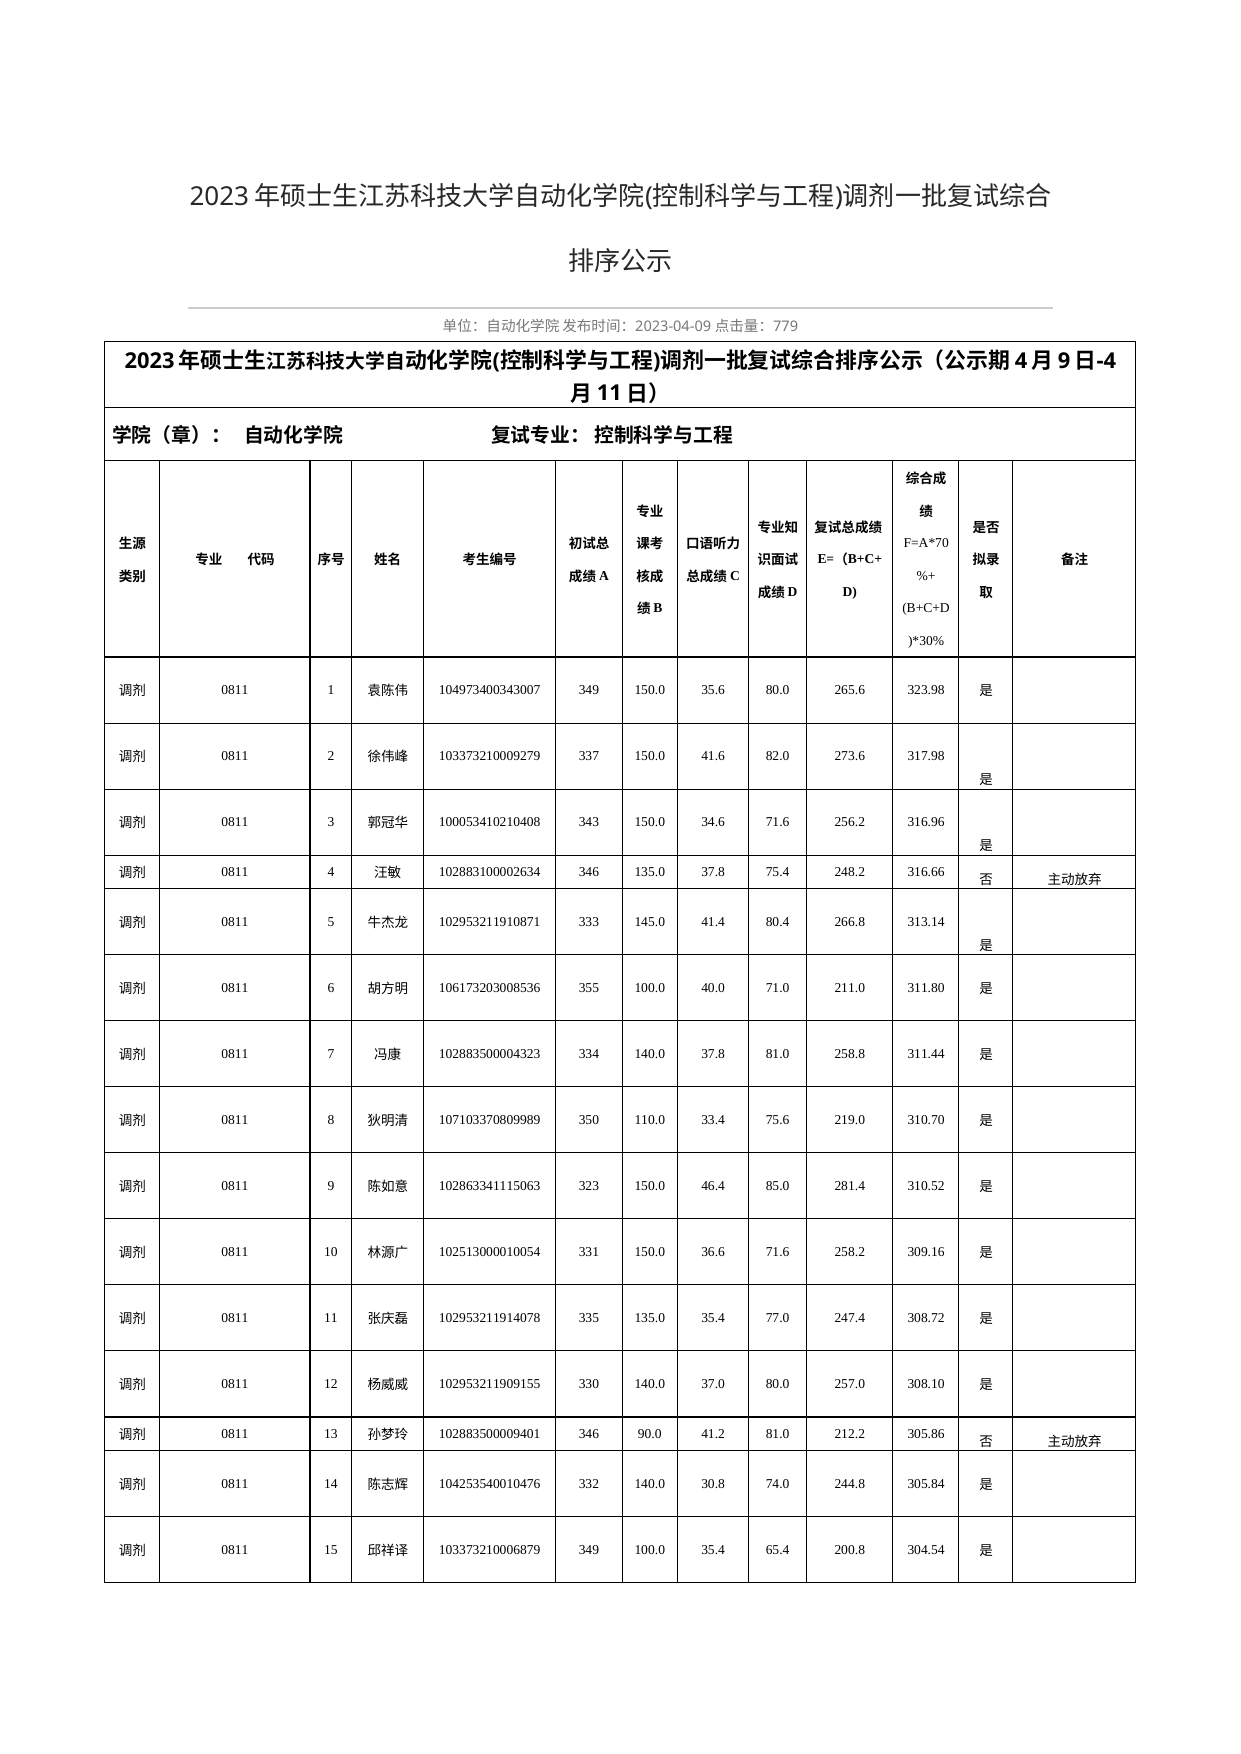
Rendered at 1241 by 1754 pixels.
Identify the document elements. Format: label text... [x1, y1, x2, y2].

table_cell 是 [959, 1451, 1012, 1516]
table_cell 102953211910871 [424, 889, 555, 954]
table_cell 332 [556, 1451, 622, 1516]
table_cell 346 [556, 856, 622, 888]
table_cell 9 [311, 1153, 351, 1218]
table_cell 35.6 [678, 658, 748, 722]
subtitle 2023年硕士生江苏科技大学自动化学院(控制科学与工程)调剂一批复试综合排序公示 [187, 162, 1053, 309]
table_cell 是 [959, 724, 1012, 788]
table_cell 211.0 [807, 955, 892, 1020]
table_header 2023年硕士生江苏科技大学自动化学院(控制科学与工程)调剂一批复试综合排序公示（公示期4月9日-4月11日） [105, 342, 1135, 407]
table_cell 248.2 [807, 856, 892, 888]
table_cell 36.6 [678, 1219, 748, 1284]
table_cell 150.0 [623, 724, 677, 788]
table_cell 310.70 [893, 1087, 958, 1152]
table_cell ​ [1013, 1087, 1135, 1152]
table_cell 355 [556, 955, 622, 1020]
table_cell 100.0 [623, 955, 677, 1020]
table_cell ​ [1013, 724, 1135, 788]
table_cell 150.0 [623, 1153, 677, 1218]
table_cell 狄明清 [352, 1087, 423, 1152]
table_cell 8 [311, 1087, 351, 1152]
table_cell 102883100002634 [424, 856, 555, 888]
table_cell 0811 [160, 1087, 309, 1152]
table_cell 37.8 [678, 1021, 748, 1086]
table_cell 是 [959, 1285, 1012, 1350]
table_cell 337 [556, 724, 622, 788]
table_cell 335 [556, 1285, 622, 1350]
table_cell 102883500004323 [424, 1021, 555, 1086]
table_cell 37.8 [678, 856, 748, 888]
table_cell 305.86 [893, 1418, 958, 1450]
table_cell 郭冠华 [352, 790, 423, 854]
table_cell 71.6 [749, 790, 806, 854]
table_cell ​ [1013, 889, 1135, 954]
table_cell 孙梦玲 [352, 1418, 423, 1450]
table_cell 备注 [1013, 461, 1135, 656]
table_cell 135.0 [623, 856, 677, 888]
table_cell 150.0 [623, 1219, 677, 1284]
table_cell 71.0 [749, 955, 806, 1020]
table_cell 305.84 [893, 1451, 958, 1516]
table_cell 是 [959, 889, 1012, 954]
table_cell 调剂 [105, 889, 159, 954]
table_cell ​ [1013, 955, 1135, 1020]
table_cell 冯康 [352, 1021, 423, 1086]
table_cell 247.4 [807, 1285, 892, 1350]
table_cell 343 [556, 790, 622, 854]
table_cell 1 [311, 658, 351, 722]
table_cell 主动放弃 [1013, 1418, 1135, 1450]
table_cell 103373210009279 [424, 724, 555, 788]
table_cell 0811 [160, 1351, 309, 1416]
table_cell 杨威威 [352, 1351, 423, 1416]
table_cell 244.8 [807, 1451, 892, 1516]
table_cell 7 [311, 1021, 351, 1086]
table_cell 317.98 [893, 724, 958, 788]
table_cell 82.0 [749, 724, 806, 788]
table_cell 311.44 [893, 1021, 958, 1086]
table_cell ​ [1013, 1351, 1135, 1416]
table_cell 200.8 [807, 1517, 892, 1582]
table_cell 41.4 [678, 889, 748, 954]
table_cell 调剂 [105, 955, 159, 1020]
table_cell 专业知识面试成绩D [749, 461, 806, 656]
table_cell 102863341115063 [424, 1153, 555, 1218]
table_cell 80.0 [749, 658, 806, 722]
table_cell 323.98 [893, 658, 958, 722]
table_cell 135.0 [623, 1285, 677, 1350]
table_cell 37.0 [678, 1351, 748, 1416]
table_cell 徐伟峰 [352, 724, 423, 788]
table_cell 106173203008536 [424, 955, 555, 1020]
table_cell 初试总成绩 A [556, 461, 622, 656]
table_cell 0811 [160, 955, 309, 1020]
table_cell 姓名 [352, 461, 423, 656]
table_cell 是 [959, 1153, 1012, 1218]
table_cell 81.0 [749, 1021, 806, 1086]
table_cell 调剂 [105, 724, 159, 788]
table_cell 袁陈伟 [352, 658, 423, 722]
table_cell 333 [556, 889, 622, 954]
table_cell 104973400343007 [424, 658, 555, 722]
table_cell 265.6 [807, 658, 892, 722]
table_cell 212.2 [807, 1418, 892, 1450]
table_cell 304.54 [893, 1517, 958, 1582]
table_cell ​ [1013, 1021, 1135, 1086]
table_cell 0811 [160, 1418, 309, 1450]
table_cell 6 [311, 955, 351, 1020]
table_cell 是 [959, 658, 1012, 722]
table_cell 346 [556, 1418, 622, 1450]
table_cell 140.0 [623, 1351, 677, 1416]
table_cell 40.0 [678, 955, 748, 1020]
table_cell 是 [959, 955, 1012, 1020]
table_cell 85.0 [749, 1153, 806, 1218]
table_cell 75.6 [749, 1087, 806, 1152]
table_cell 323 [556, 1153, 622, 1218]
table_cell 316.96 [893, 790, 958, 854]
table_cell 30.8 [678, 1451, 748, 1516]
table_cell 15 [311, 1517, 351, 1582]
table_cell 310.52 [893, 1153, 958, 1218]
table_cell 150.0 [623, 790, 677, 854]
table_cell 4 [311, 856, 351, 888]
table_cell 258.2 [807, 1219, 892, 1284]
table_cell 41.2 [678, 1418, 748, 1450]
table_cell ​ [1013, 1517, 1135, 1582]
table_cell 74.0 [749, 1451, 806, 1516]
table_cell 调剂 [105, 790, 159, 854]
table_cell 308.10 [893, 1351, 958, 1416]
table_cell 胡方明 [352, 955, 423, 1020]
table_cell 273.6 [807, 724, 892, 788]
table_cell 是 [959, 1087, 1012, 1152]
table_cell 349 [556, 658, 622, 722]
table_cell 46.4 [678, 1153, 748, 1218]
table_cell 是否拟录取 [959, 461, 1012, 656]
table_cell 350 [556, 1087, 622, 1152]
table_cell 调剂 [105, 1087, 159, 1152]
table_cell 调剂 [105, 1451, 159, 1516]
table_cell 257.0 [807, 1351, 892, 1416]
table_cell ​ [1013, 1219, 1135, 1284]
table_cell 调剂 [105, 1351, 159, 1416]
table_cell 调剂 [105, 1418, 159, 1450]
table_cell 0811 [160, 1517, 309, 1582]
table_cell 否 [959, 1418, 1012, 1450]
table_cell 102883500009401 [424, 1418, 555, 1450]
table_cell 5 [311, 889, 351, 954]
table_cell 是 [959, 1219, 1012, 1284]
table_cell 102513000010054 [424, 1219, 555, 1284]
table_cell 81.0 [749, 1418, 806, 1450]
table_cell 调剂 [105, 856, 159, 888]
table_cell 否 [959, 856, 1012, 888]
table_cell 145.0 [623, 889, 677, 954]
table_cell 107103370809989 [424, 1087, 555, 1152]
table_cell 0811 [160, 1219, 309, 1284]
table_cell 100053410210408 [424, 790, 555, 854]
table_cell 349 [556, 1517, 622, 1582]
table_cell 281.4 [807, 1153, 892, 1218]
table_cell 140.0 [623, 1021, 677, 1086]
table_cell 41.6 [678, 724, 748, 788]
table_cell 330 [556, 1351, 622, 1416]
table_cell 0811 [160, 724, 309, 788]
table_cell 316.66 [893, 856, 958, 888]
table_cell 12 [311, 1351, 351, 1416]
table_cell 调剂 [105, 1285, 159, 1350]
table_cell ​ [1013, 1451, 1135, 1516]
table_cell 266.8 [807, 889, 892, 954]
table_cell 311.80 [893, 955, 958, 1020]
table_cell ​ [1013, 790, 1135, 854]
table_cell 张庆磊 [352, 1285, 423, 1350]
table_cell 3 [311, 790, 351, 854]
table_cell 256.2 [807, 790, 892, 854]
table_cell 林源广 [352, 1219, 423, 1284]
table_cell 309.16 [893, 1219, 958, 1284]
table_cell 主动放弃 [1013, 856, 1135, 888]
table_cell 14 [311, 1451, 351, 1516]
table_cell 调剂 [105, 1021, 159, 1086]
table_cell 77.0 [749, 1285, 806, 1350]
table_cell 110.0 [623, 1087, 677, 1152]
table_cell 陈如意 [352, 1153, 423, 1218]
table_cell 调剂 [105, 1517, 159, 1582]
text 单位：自动化学院 发布时间：2023-04-09 点击量：779 [187, 309, 1053, 341]
table_cell 258.8 [807, 1021, 892, 1086]
table_cell ​ [1013, 1153, 1135, 1218]
table_cell 11 [311, 1285, 351, 1350]
table_cell 34.6 [678, 790, 748, 854]
table_cell 汪敏 [352, 856, 423, 888]
table_cell 0811 [160, 790, 309, 854]
table_cell 序号 [311, 461, 351, 656]
table_cell 90.0 [623, 1418, 677, 1450]
table_cell 102953211909155 [424, 1351, 555, 1416]
table_cell 是 [959, 790, 1012, 854]
table_cell 104253540010476 [424, 1451, 555, 1516]
table_cell ​ [1013, 658, 1135, 722]
table_cell 103373210006879 [424, 1517, 555, 1582]
table_cell 调剂 [105, 1219, 159, 1284]
table_cell 邱祥译 [352, 1517, 423, 1582]
table_cell 是 [959, 1517, 1012, 1582]
table_cell 调剂 [105, 658, 159, 722]
table_cell 0811 [160, 658, 309, 722]
table_cell 综合成绩F=A*70%+(B+C+D)*30% [893, 461, 958, 656]
table_cell 专业 代码 [160, 461, 309, 656]
table_cell 调剂 [105, 1153, 159, 1218]
table_cell 0811 [160, 1153, 309, 1218]
table_cell 35.4 [678, 1517, 748, 1582]
table_cell 0811 [160, 889, 309, 954]
table_cell 2 [311, 724, 351, 788]
table_cell 生源类别 [105, 461, 159, 656]
table_cell 219.0 [807, 1087, 892, 1152]
table_cell 75.4 [749, 856, 806, 888]
table_cell 考生编号 [424, 461, 555, 656]
table_cell 308.72 [893, 1285, 958, 1350]
table_cell 是 [959, 1021, 1012, 1086]
table_cell 71.6 [749, 1219, 806, 1284]
table_cell 0811 [160, 856, 309, 888]
table_cell 专业课考核成绩B [623, 461, 677, 656]
table_cell 口语听力总成绩 C [678, 461, 748, 656]
table_cell 13 [311, 1418, 351, 1450]
table_cell 100.0 [623, 1517, 677, 1582]
table_cell 35.4 [678, 1285, 748, 1350]
table_cell 10 [311, 1219, 351, 1284]
table_cell 33.4 [678, 1087, 748, 1152]
table_cell ​ [1013, 1285, 1135, 1350]
table_cell 331 [556, 1219, 622, 1284]
table_cell 复试总成绩 E=（B+C+D) [807, 461, 892, 656]
table_cell 80.0 [749, 1351, 806, 1416]
table_cell 80.4 [749, 889, 806, 954]
table_cell 0811 [160, 1451, 309, 1516]
table_cell 是 [959, 1351, 1012, 1416]
table_cell 65.4 [749, 1517, 806, 1582]
table_cell 0811 [160, 1021, 309, 1086]
table_cell 140.0 [623, 1451, 677, 1516]
table_cell 0811 [160, 1285, 309, 1350]
table_cell 334 [556, 1021, 622, 1086]
table_cell 102953211914078 [424, 1285, 555, 1350]
table_cell 150.0 [623, 658, 677, 722]
table_cell 313.14 [893, 889, 958, 954]
table_cell 陈志辉 [352, 1451, 423, 1516]
table_cell 牛杰龙 [352, 889, 423, 954]
table_cell 学院（章）： 自动化学院 复试专业： 控制科学与工程 [105, 408, 1135, 460]
